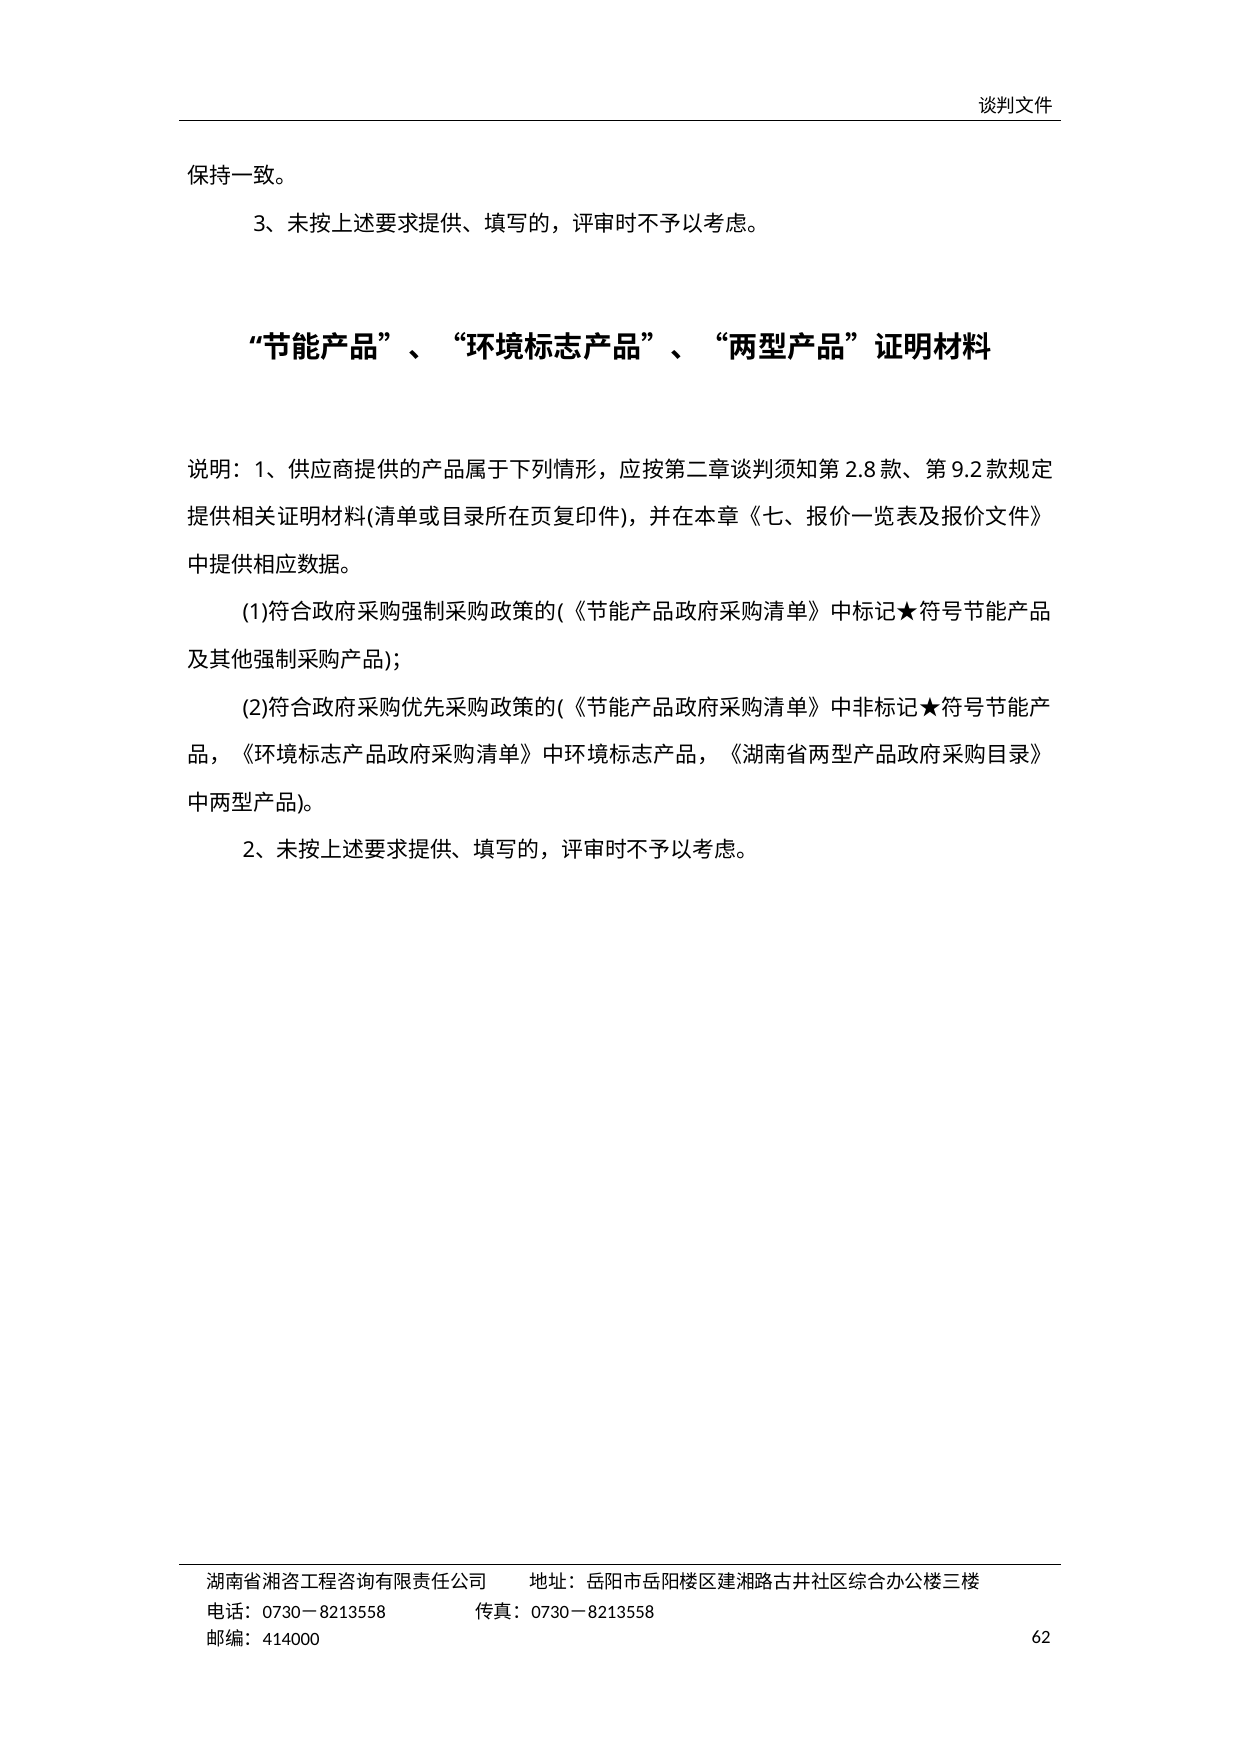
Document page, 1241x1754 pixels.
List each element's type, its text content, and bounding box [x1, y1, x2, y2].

text “节能产品”、“环境标志产品”、“两型产品”证明材料 [187, 323, 1053, 366]
text 3、未按上述要求提供、填写的，评审时不予以考虑。 [187, 206, 1053, 237]
text 2、未按上述要求提供、填写的，评审时不予以考虑。 [187, 832, 1053, 864]
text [187, 158, 1053, 190]
text 说明：1、供应商提供的产品属于下列情形，应按第二章谈判须知第2.8款、第9.2款规定提供相关证明材料(清单或目录所在页复印件)，并在本章《七、报价一览表及报价文件》中提供相应数据。 [187, 452, 1053, 578]
text (1)符合政府采购强制采购政策的(《节能产品政府采购清单》中标记★符号节能产品及其他强制采购产品)； [187, 594, 1053, 674]
text (2)符合政府采购优先采购政策的(《节能产品政府采购清单》中非标记★符号节能产品，《环境标志产品政府采购清单》中环境标志产品，《湖南省两型产品政府采购目录》中两型产品)。 [187, 689, 1053, 816]
